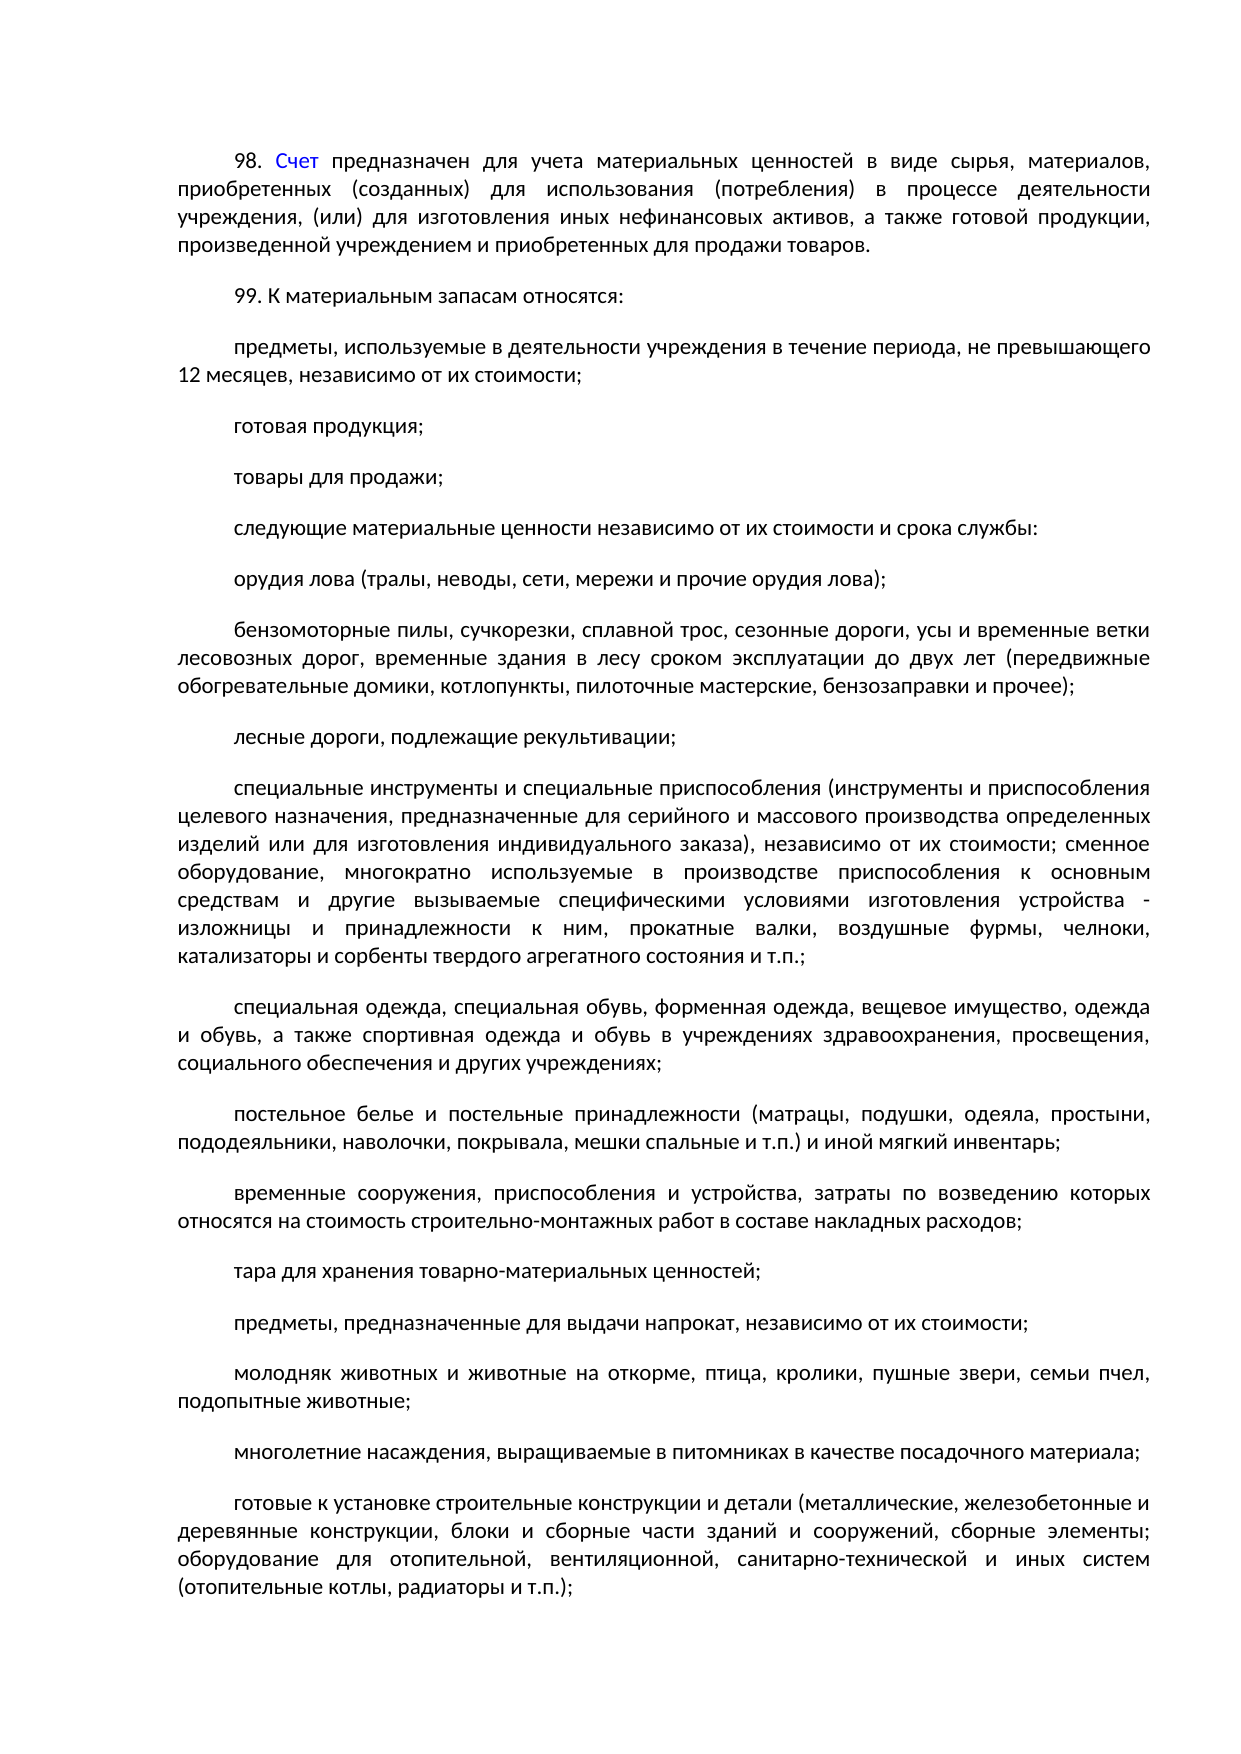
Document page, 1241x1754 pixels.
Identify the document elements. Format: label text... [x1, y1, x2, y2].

text предметы, предназначенные для выдачи напрокат, независимо от их стоимости; [177, 1308, 1152, 1336]
text молодняк животных и животные на откорме, птица, кролики, пушные звери, семьи пчел, подопытные животные; [177, 1358, 1152, 1414]
text специальная одежда, специальная обувь, форменная одежда, вещевое имущество, одежда и обувь, а также спортивная одежда и обувь в учреждениях здравоохранения, просвещения, социального обеспечения и других учреждениях; [177, 992, 1152, 1076]
text тара для хранения товарно-материальных ценностей; [177, 1257, 1152, 1285]
text следующие материальные ценности независимо от их стоимости и срока службы: [177, 513, 1152, 541]
text 99. К материальным запасам относятся: [177, 281, 1152, 309]
text бензомоторные пилы, сучкорезки, сплавной трос, сезонные дороги, усы и временные ветки лесовозных дорог, временные здания в лесу сроком эксплуатации до двух лет (передвижные обогревательные домики, котлопункты, пилоточные мастерские, бензозаправки и прочее); [177, 615, 1152, 699]
text многолетние насаждения, выращиваемые в питомниках в качестве посадочного материала; [177, 1437, 1152, 1466]
text специальные инструменты и специальные приспособления (инструменты и приспособления целевого назначения, предназначенные для серийного и массового производства определенных изделий или для изготовления индивидуального заказа), независимо от их стоимости; сменное оборудование, многократно используемые в производстве приспособления к основным средствам и другие вызываемые специфическими условиями изготовления устройства - изложницы и принадлежности к ним, прокатные валки, воздушные фурмы, челноки, катализаторы и сорбенты твердого агрегатного состояния и т.п.; [177, 773, 1152, 969]
text лесные дороги, подлежащие рекультивации; [177, 722, 1152, 750]
text 98. Счет предназначен для учета материальных ценностей в виде сырья, материалов, приобретенных (созданных) для использования (потребления) в процессе деятельности учреждения, (или) для изготовления иных нефинансовых активов, а также готовой продукции, произведенной учреждением и приобретенных для продажи товаров. [177, 146, 1152, 258]
text готовая продукция; [177, 411, 1152, 439]
text орудия лова (тралы, неводы, сети, мережи и прочие орудия лова); [177, 564, 1152, 592]
text готовые к установке строительные конструкции и детали (металлические, железобетонные и деревянные конструкции, блоки и сборные части зданий и сооружений, сборные элементы; оборудование для отопительной, вентиляционной, санитарно-технической и иных систем (отопительные котлы, радиаторы и т.п.); [177, 1488, 1152, 1601]
text временные сооружения, приспособления и устройства, затраты по возведению которых относятся на стоимость строительно-монтажных работ в составе накладных расходов; [177, 1178, 1152, 1234]
text предметы, используемые в деятельности учреждения в течение периода, не превышающего 12 месяцев, независимо от их стоимости; [177, 332, 1152, 388]
text постельное белье и постельные принадлежности (матрацы, подушки, одеяла, простыни, пододеяльники, наволочки, покрывала, мешки спальные и т.п.) и иной мягкий инвентарь; [177, 1099, 1152, 1155]
text товары для продажи; [177, 462, 1152, 490]
